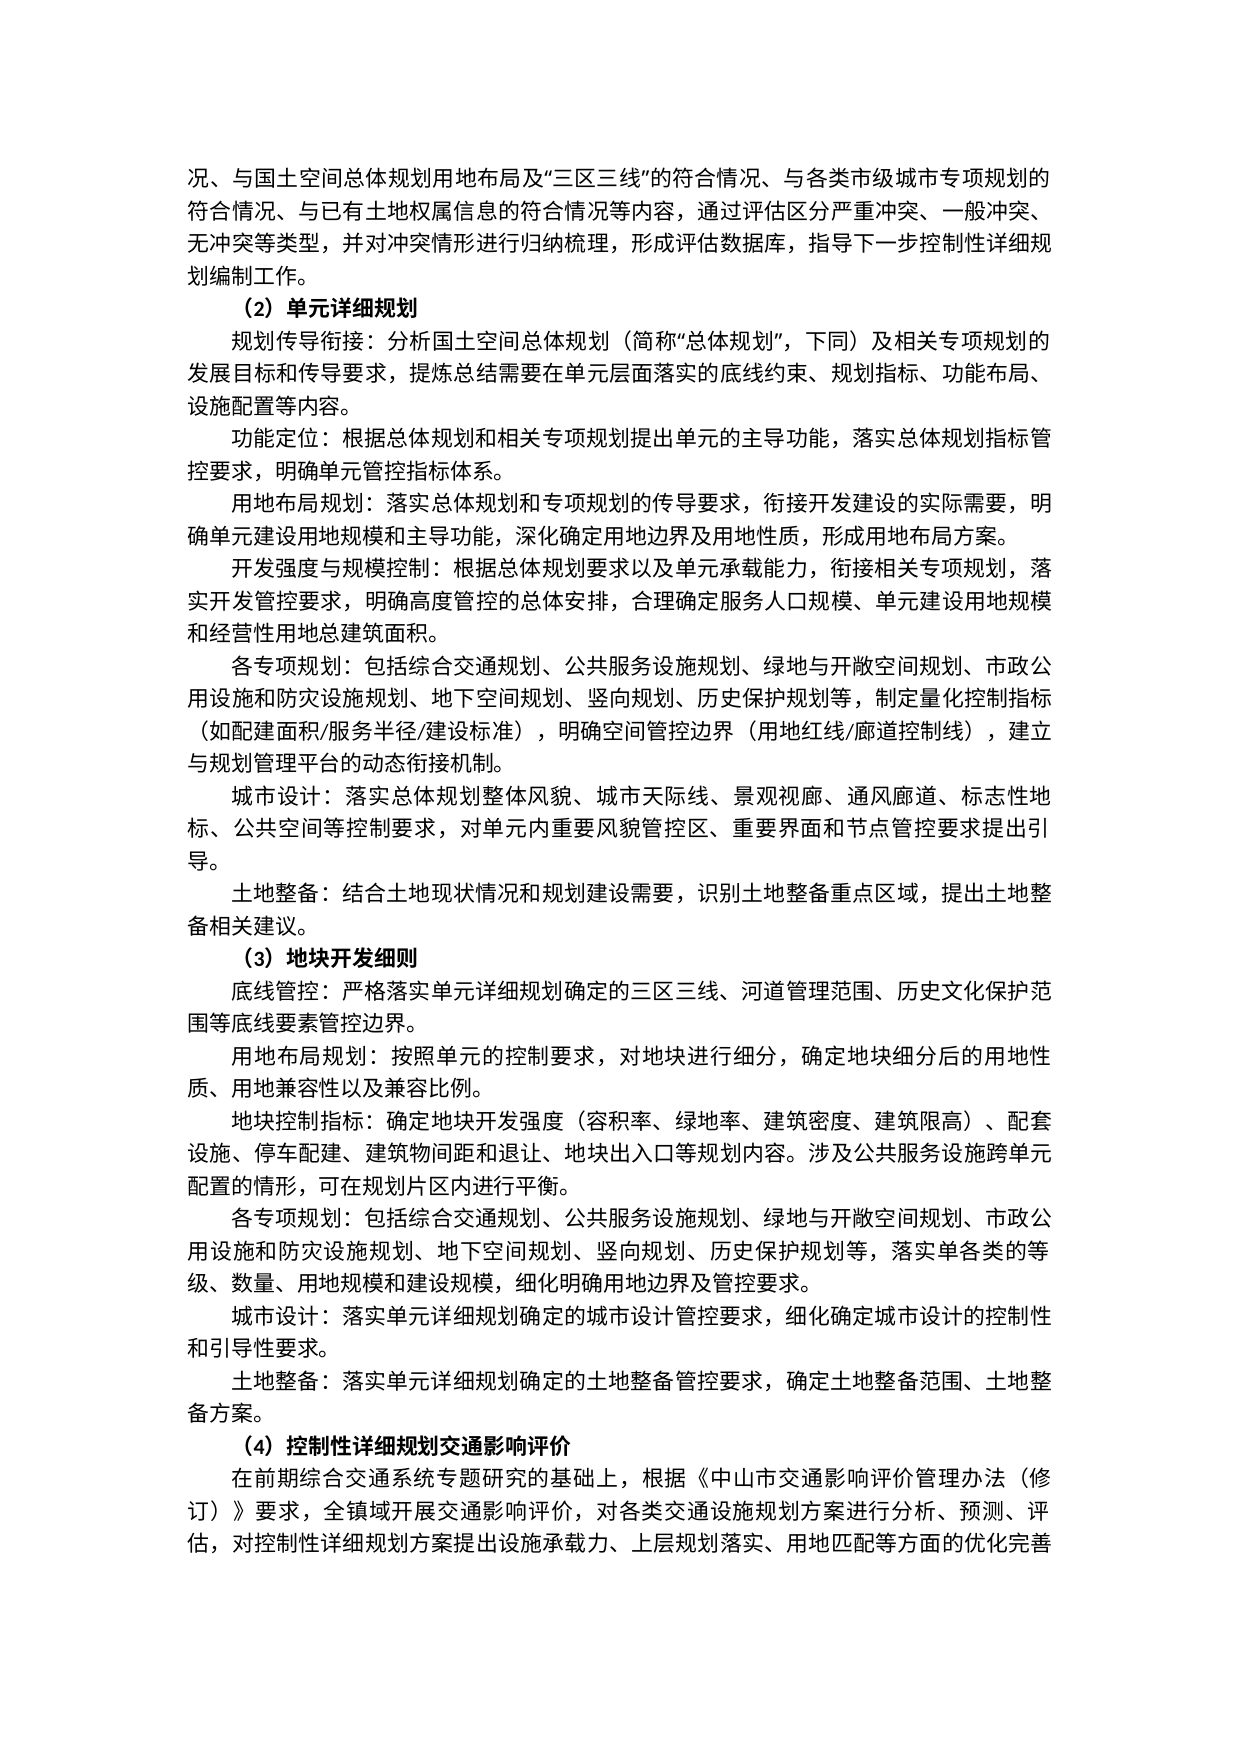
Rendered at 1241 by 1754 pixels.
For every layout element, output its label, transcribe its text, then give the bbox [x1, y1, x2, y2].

text （3）地块开发细则 [187, 942, 1053, 974]
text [187, 1462, 1053, 1559]
text 土地整备：结合土地现状情况和规划建设需要，识别土地整备重点区域，提出土地整备相关建议。 [187, 877, 1053, 942]
text 用地布局规划：落实总体规划和专项规划的传导要求，衔接开发建设的实际需要，明确单元建设用地规模和主导功能，深化确定用地边界及用地性质，形成用地布局方案。 [187, 487, 1053, 552]
text （2）单元详细规划 [187, 292, 1053, 324]
text 地块控制指标：确定地块开发强度（容积率、绿地率、建筑密度、建筑限高）、配套设施、停车配建、建筑物间距和退让、地块出入口等规划内容。涉及公共服务设施跨单元配置的情形，可在规划片区内进行平衡。 [187, 1104, 1053, 1202]
text （4）控制性详细规划交通影响评价 [187, 1429, 1053, 1462]
text 底线管控：严格落实单元详细规划确定的三区三线、河道管理范围、历史文化保护范围等底线要素管控边界。 [187, 974, 1053, 1039]
text 规划传导衔接：分析国土空间总体规划（简称“总体规划”，下同）及相关专项规划的发展目标和传导要求，提炼总结需要在单元层面落实的底线约束、规划指标、功能布局、设施配置等内容。 [187, 324, 1053, 422]
text 开发强度与规模控制：根据总体规划要求以及单元承载能力，衔接相关专项规划，落实开发管控要求，明确高度管控的总体安排，合理确定服务人口规模、单元建设用地规模和经营性用地总建筑面积。 [187, 552, 1053, 649]
text 城市设计：落实总体规划整体风貌、城市天际线、景观视廊、通风廊道、标志性地标、公共空间等控制要求，对单元内重要风貌管控区、重要界面和节点管控要求提出引导。 [187, 779, 1053, 877]
text 各专项规划：包括综合交通规划、公共服务设施规划、绿地与开敞空间规划、市政公用设施和防灾设施规划、地下空间规划、竖向规划、历史保护规划等，制定量化控制指标（如配建面积/服务半径/建设标准），明确空间管控边界（用地红线/廊道控制线），建立与规划管理平台的动态衔接机制。 [187, 649, 1053, 779]
text 用地布局规划：按照单元的控制要求，对地块进行细分，确定地块细分后的用地性质、用地兼容性以及兼容比例。 [187, 1039, 1053, 1104]
text 土地整备：落实单元详细规划确定的土地整备管控要求，确定土地整备范围、土地整备方案。 [187, 1364, 1053, 1429]
text 功能定位：根据总体规划和相关专项规划提出单元的主导功能，落实总体规划指标管控要求，明确单元管控指标体系。 [187, 422, 1053, 487]
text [187, 162, 1053, 292]
text 城市设计：落实单元详细规划确定的城市设计管控要求，细化确定城市设计的控制性和引导性要求。 [187, 1299, 1053, 1364]
text 各专项规划：包括综合交通规划、公共服务设施规划、绿地与开敞空间规划、市政公用设施和防灾设施规划、地下空间规划、竖向规划、历史保护规划等，落实单各类的等级、数量、用地规模和建设规模，细化明确用地边界及管控要求。 [187, 1202, 1053, 1299]
